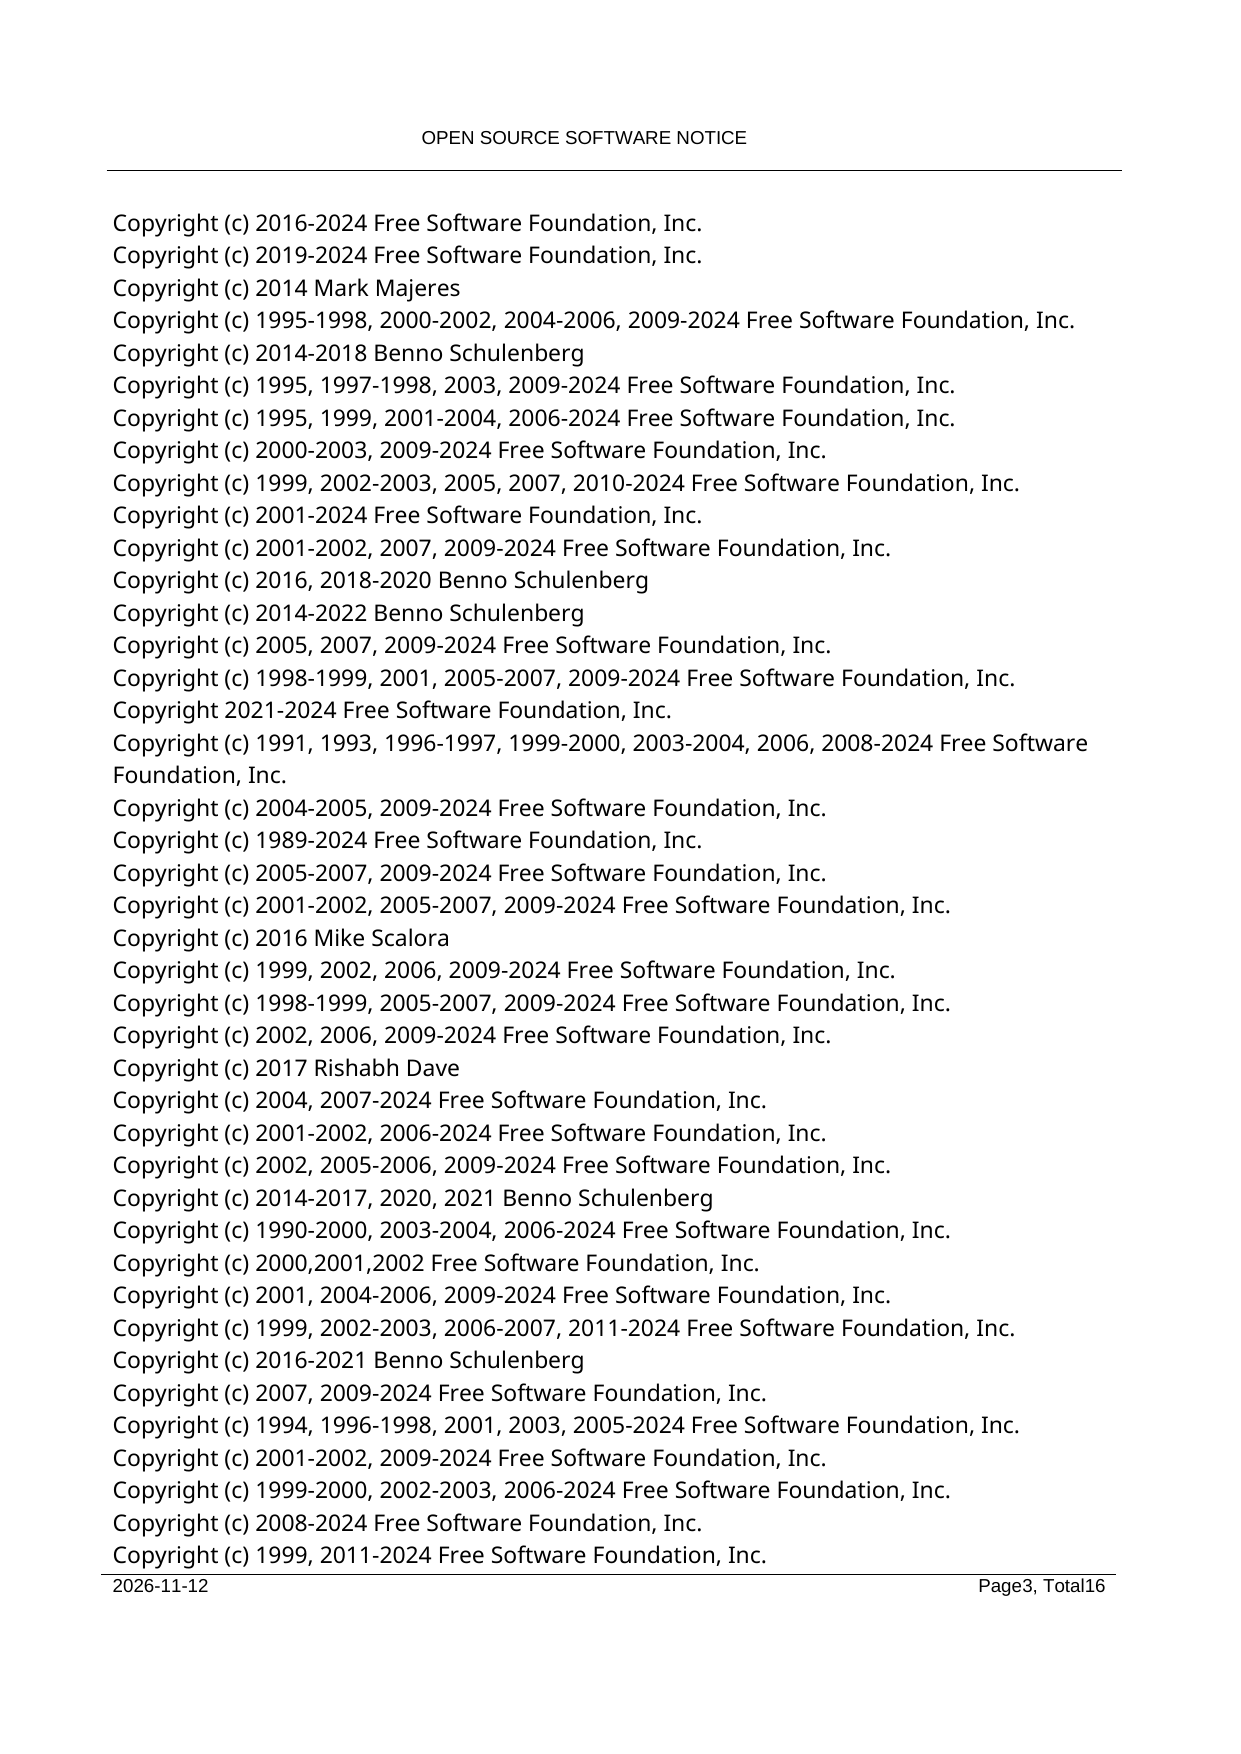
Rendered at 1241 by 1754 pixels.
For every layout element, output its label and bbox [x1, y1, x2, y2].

text [112, 206, 1128, 1571]
